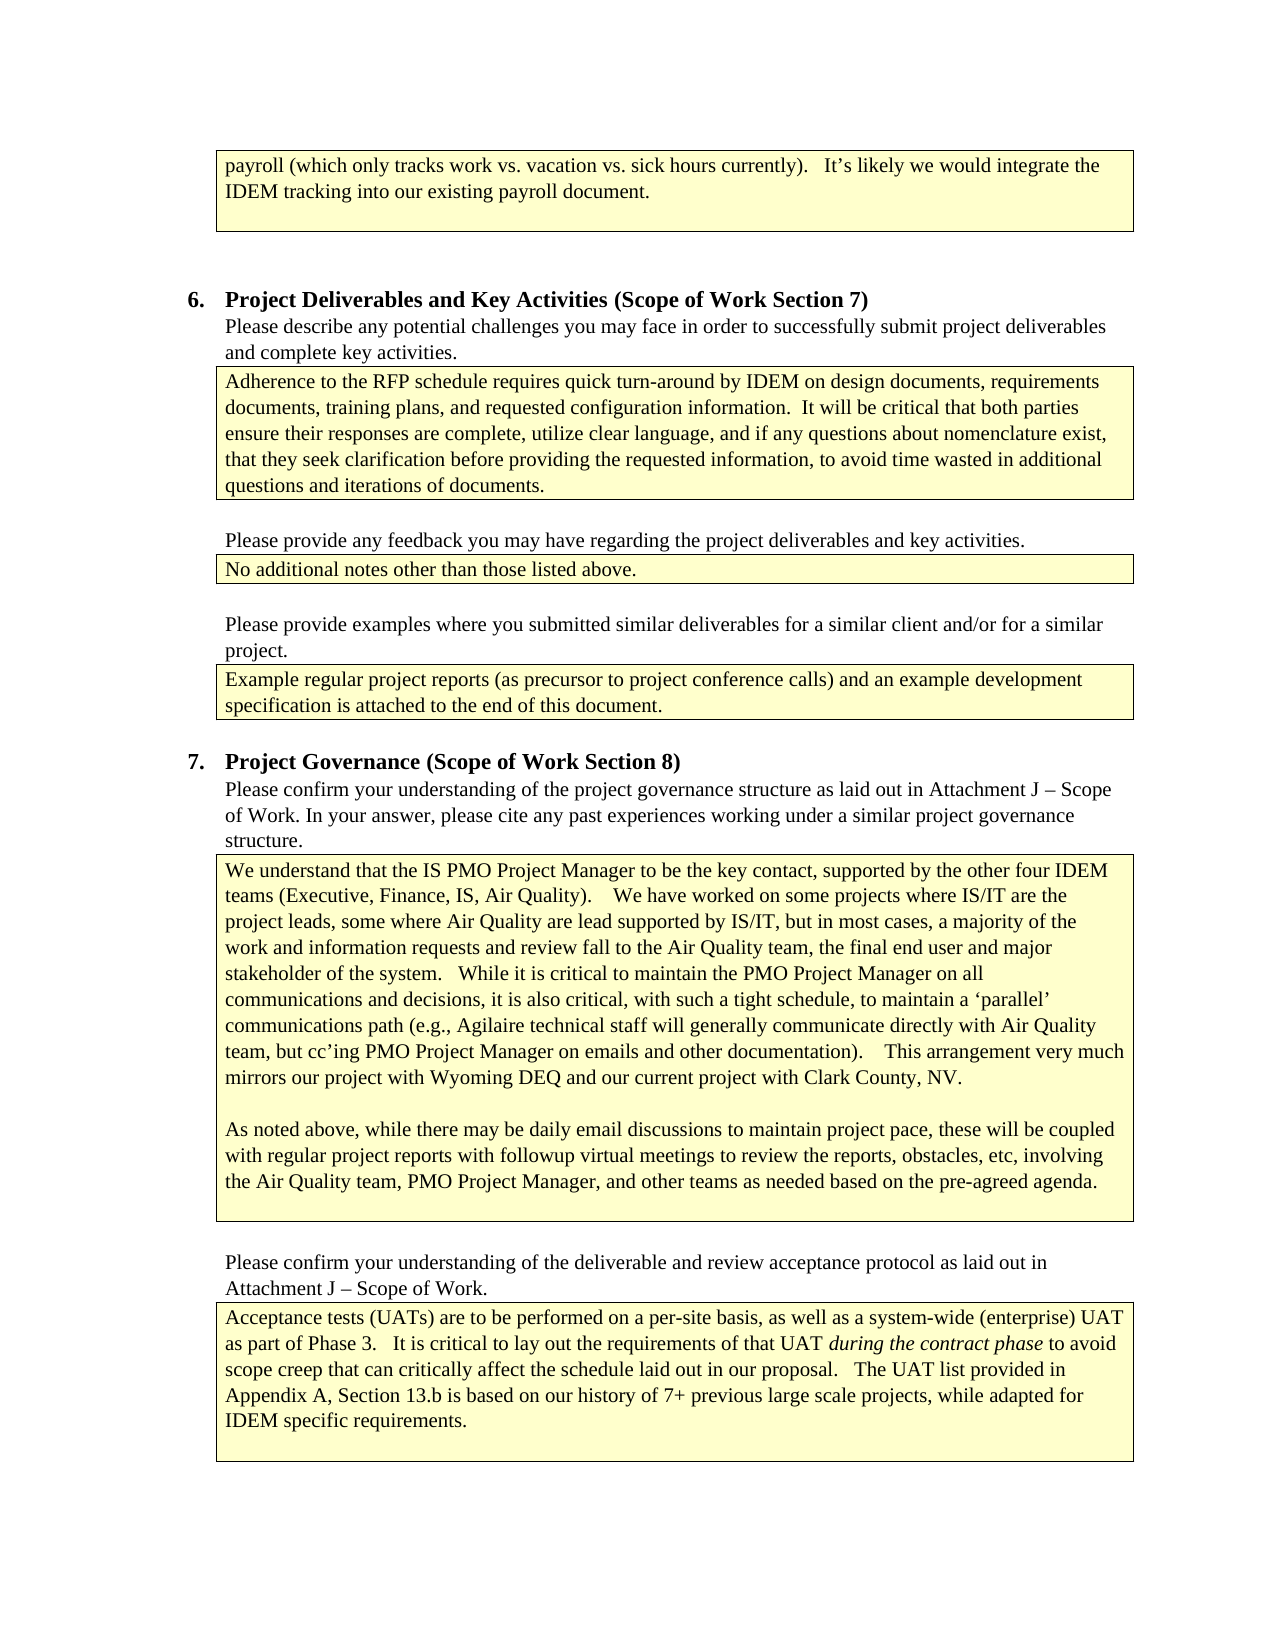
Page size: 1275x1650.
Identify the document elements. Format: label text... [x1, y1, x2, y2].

list Project Deliverables and Key Activities (Scope of Work Section 7) [187, 286, 1125, 312]
list Please describe any potential challenges you may face in order to successfully submit project deliverables and complete key activities. [225, 314, 1125, 364]
list Project Governance (Scope of Work Section 8) [187, 748, 1125, 774]
list We understand that the IS PMO Project Manager to be the key contact, supported by the other four IDEM teams (Executive, Finance, IS, Air Quality). We have worked on some projects where IS/IT are the project leads, some where Air Quality are lead supported by IS/IT, but in most cases, a majority of the work and information requests and review fall to the Air Quality team, the final end user and major stakeholder of the system. While it is critical to maintain the PMO Project Manager on all communications and decisions, it is also critical, with such a tight schedule, to maintain a ‘parallel’ communications path (e.g., Agilaire technical staff will generally communicate directly with Air Quality team, but cc’ing PMO Project Manager on emails and other documentation). This arrangement very much mirrors our project with Wyoming DEQ and our current project with Clark County, NV. [217, 855, 1133, 1088]
list Please provide any feedback you may have regarding the project deliverables and key activities. [225, 528, 1125, 552]
list Please confirm your understanding of the deliverable and review acceptance protocol as laid out in Attachment J – Scope of Work. [225, 1250, 1125, 1300]
list No additional notes other than those listed above. [217, 555, 1133, 583]
list Please provide examples where you submitted similar deliverables for a similar client and/or for a similar project. [225, 612, 1125, 662]
list As noted above, while there may be daily email discussions to maintain project pace, these will be coupled with regular project reports with followup virtual meetings to review the reports, obstacles, etc, involving the Air Quality team, PMO Project Manager, and other teams as needed based on the pre-agreed agenda. [217, 1114, 1133, 1192]
list Acceptance tests (UATs) are to be performed on a per-site basis, as well as a system-wide (enterprise) UAT as part of Phase 3. It is critical to lay out the requirements of that UAT during the contract phase to avoid scope creep that can critically affect the schedule laid out in our proposal. The UAT list provided in Appendix A, Section 13.b is based on our history of 7+ previous large scale projects, while adapted for IDEM specific requirements. [217, 1303, 1133, 1431]
list Please confirm your understanding of the project governance structure as laid out in Attachment J – Scope of Work. In your answer, please cite any past experiences working under a similar project governance structure. [225, 777, 1125, 852]
list Adherence to the RFP schedule requires quick turn-around by IDEM on design documents, requirements documents, training plans, and requested configuration information. It will be critical that both parties ensure their responses are complete, utilize clear language, and if any questions about nomenclature exist, that they seek clarification before providing the requested information, to avoid time wasted in additional questions and iterations of documents. [217, 367, 1133, 499]
list Example regular project reports (as precursor to project conference calls) and an example development specification is attached to the end of this document. [217, 665, 1133, 719]
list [217, 151, 1133, 202]
